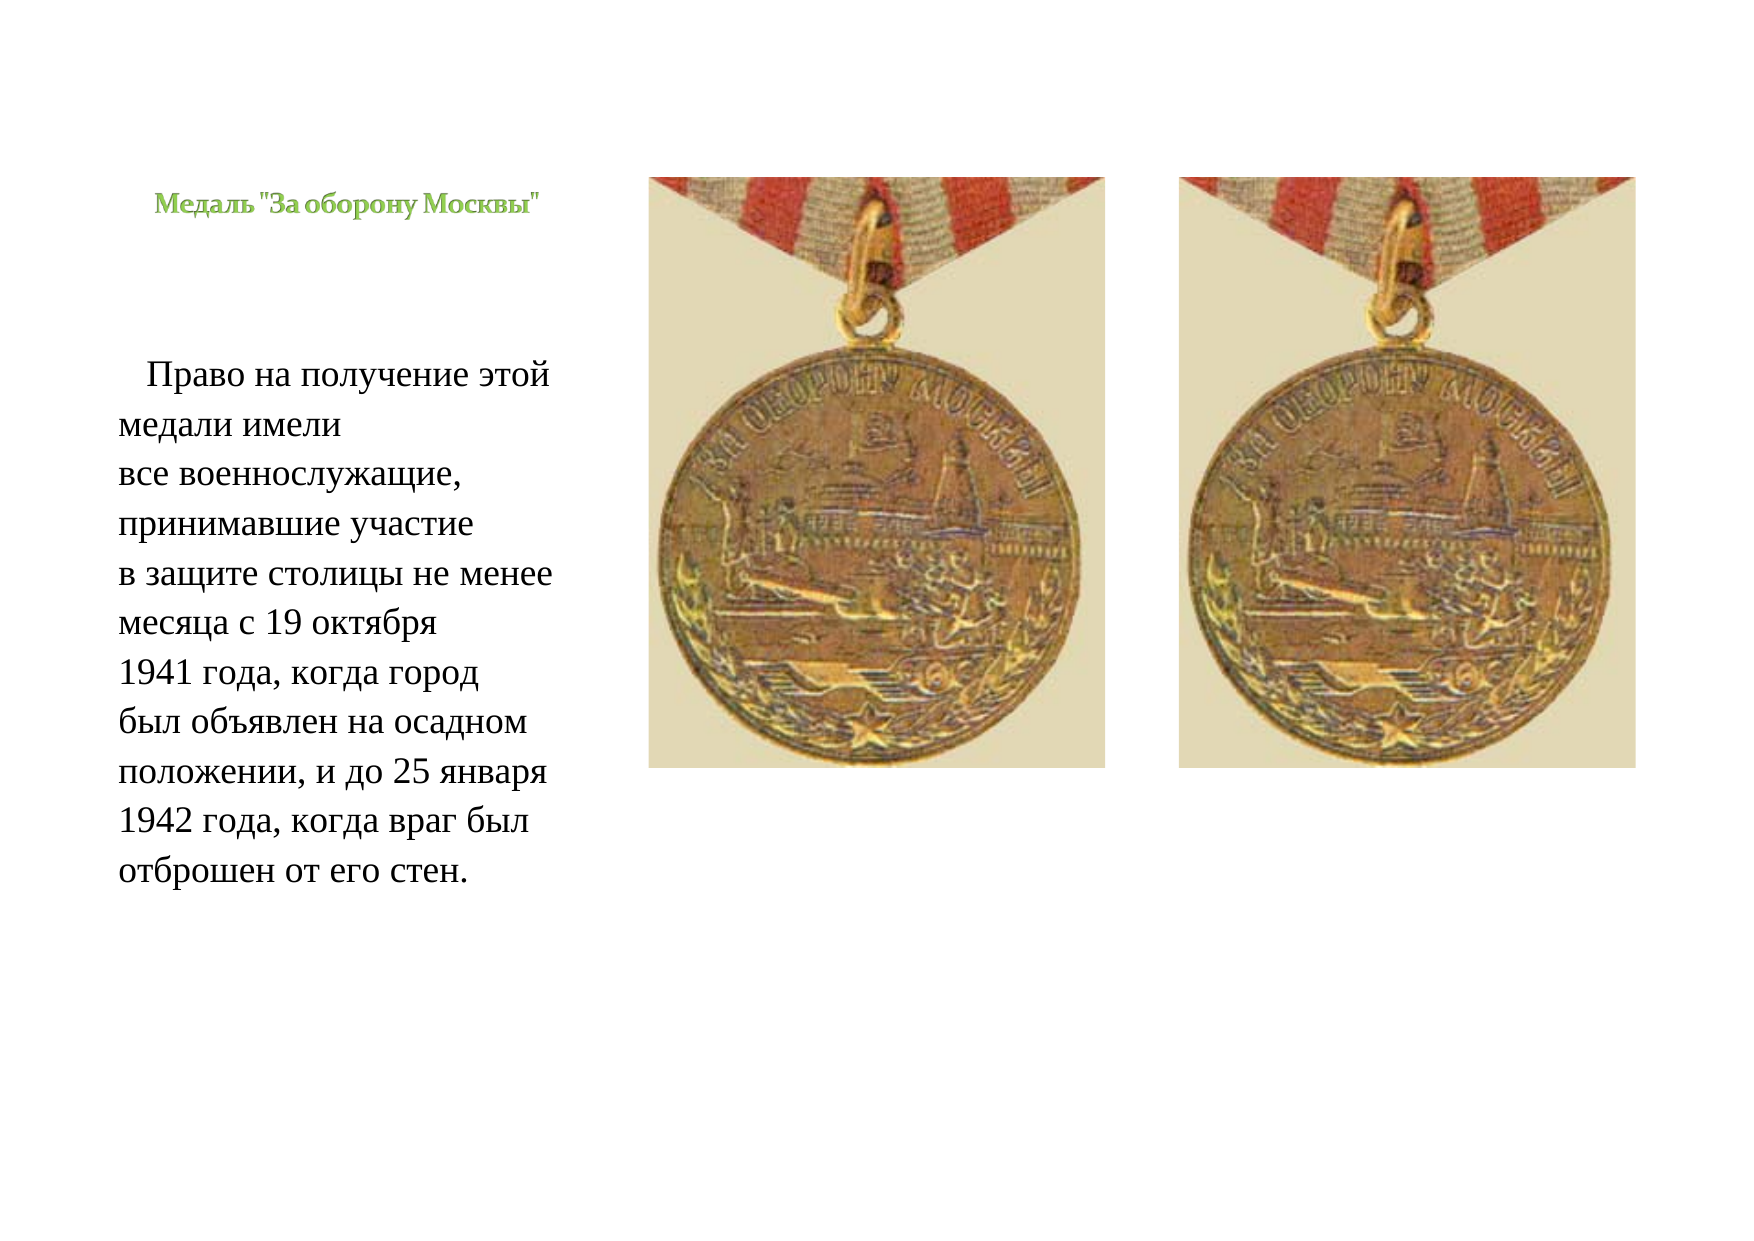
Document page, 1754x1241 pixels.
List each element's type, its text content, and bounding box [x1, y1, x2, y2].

picture [118, 177, 575, 257]
picture [648, 177, 1106, 768]
text Право на получение этой медали имели все военнослужащие, принимавшие участие в защите столицы не менее месяца с 19 октября 1941 года, когда город был объявлен на осадном положении, и до 25 января 1942 года, когда враг был отброшен от его стен. [118, 352, 575, 891]
picture [1178, 177, 1636, 768]
